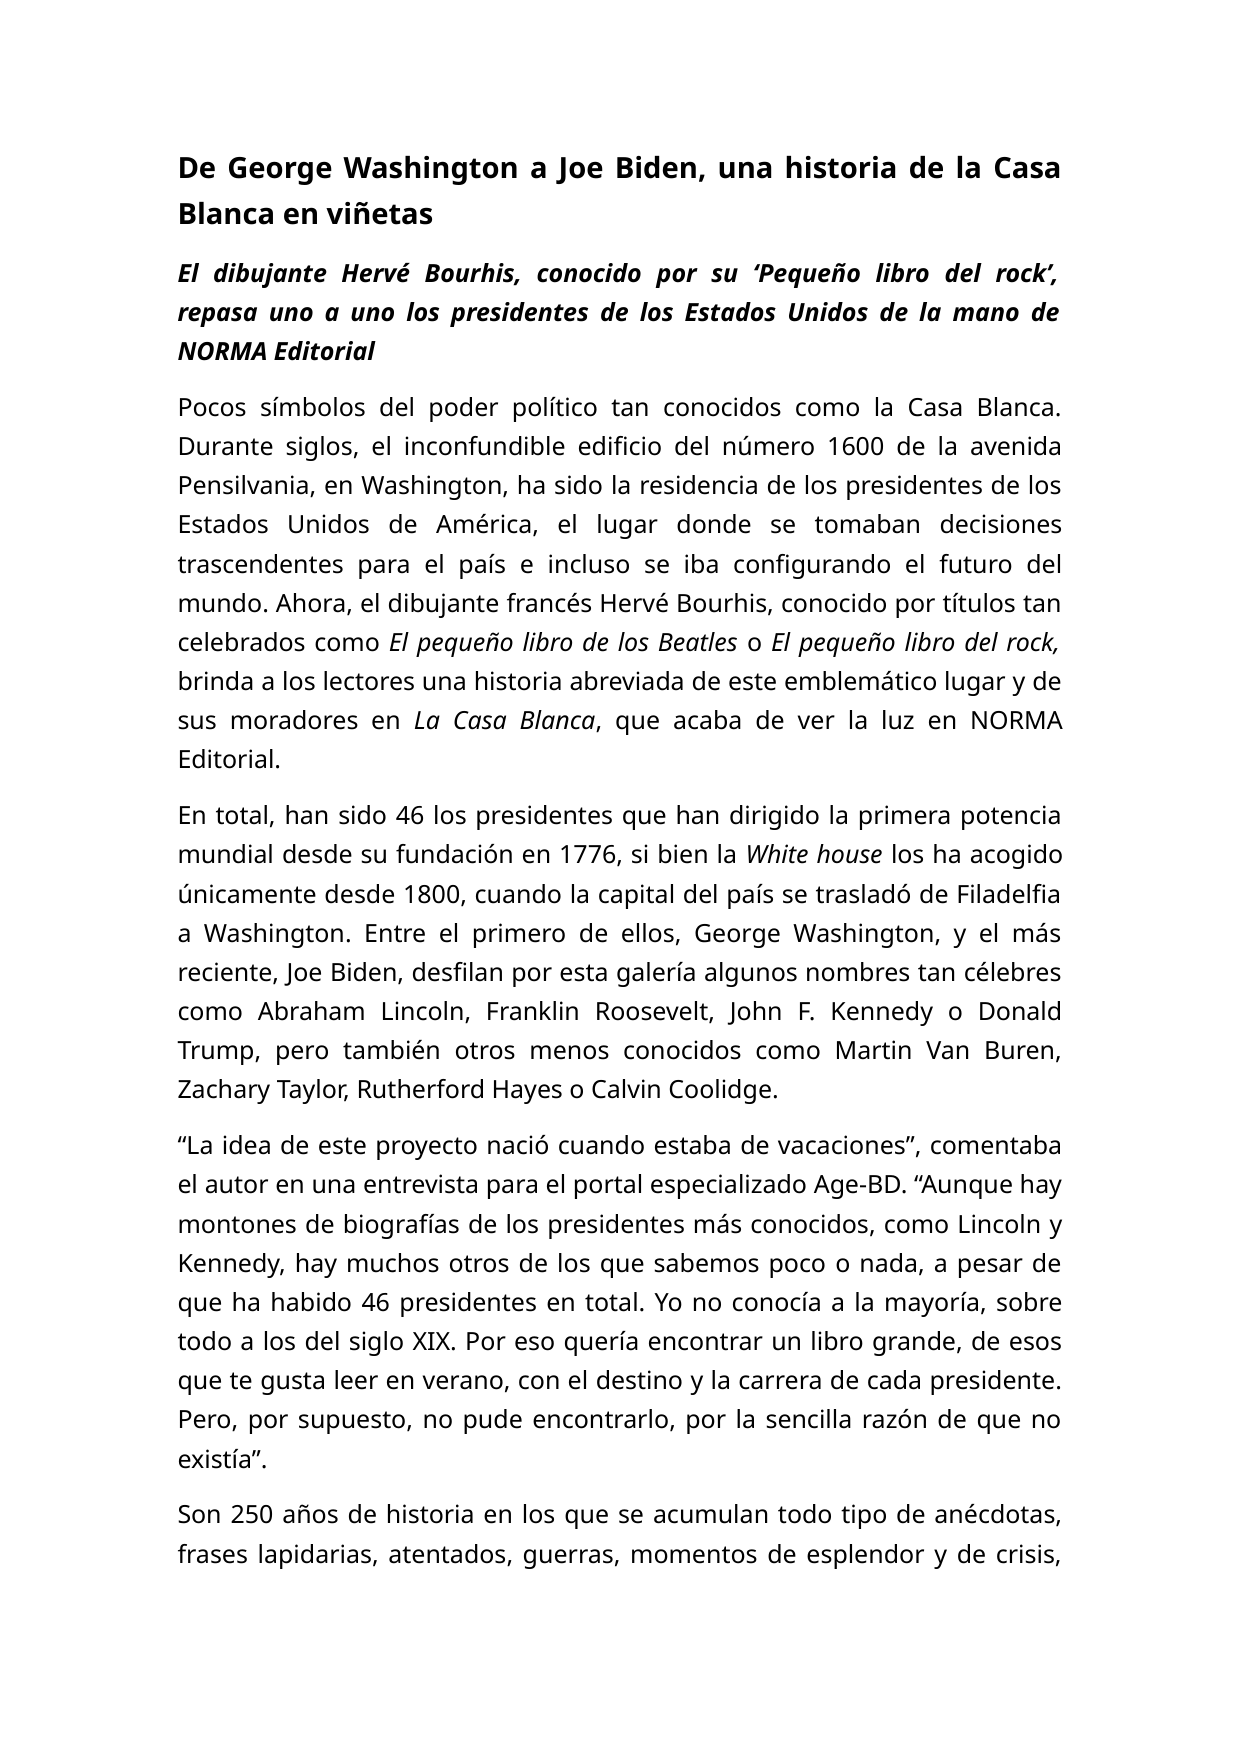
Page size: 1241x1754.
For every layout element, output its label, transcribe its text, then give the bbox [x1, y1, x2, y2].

text El dibujante Hervé Bourhis, conocido por su ‘Pequeño libro del rock’, repasa uno a uno los presidentes de los Estados Unidos de la mano de NORMA Editorial [177, 256, 1063, 368]
text Pocos símbolos del poder político tan conocidos como la Casa Blanca. Durante siglos, el inconfundible edificio del número 1600 de la avenida Pensilvania, en Washington, ha sido la residencia de los presidentes de los Estados Unidos de América, el lugar donde se tomaban decisiones trascendentes para el país e incluso se iba configurando el futuro del mundo. Ahora, el dibujante francés Hervé Bourhis, conocido por títulos tan celebrados como El pequeño libro de los Beatles o El pequeño libro del rock, brinda a los lectores una historia abreviada de este emblemático lugar y de sus moradores en La Casa Blanca, que acaba de ver la luz en NORMA Editorial. [177, 390, 1063, 776]
text “La idea de este proyecto nació cuando estaba de vacaciones”, comentaba el autor en una entrevista para el portal especializado Age-BD. “Aunque hay montones de biografías de los presidentes más conocidos, como Lincoln y Kennedy, hay muchos otros de los que sabemos poco o nada, a pesar de que ha habido 46 presidentes en total. Yo no conocía a la mayoría, sobre todo a los del siglo XIX. Por eso quería encontrar un libro grande, de esos que te gusta leer en verano, con el destino y la carrera de cada presidente. Pero, por supuesto, no pude encontrarlo, por la sencilla razón de que no existía”. [177, 1128, 1063, 1475]
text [177, 1497, 1063, 1570]
text De George Washington a Joe Biden, una historia de la Casa Blanca en viñetas [177, 148, 1063, 233]
text En total, han sido 46 los presidentes que han dirigido la primera potencia mundial desde su fundación en 1776, si bien la White house los ha acogido únicamente desde 1800, cuando la capital del país se trasladó de Filadelfia a Washington. Entre el primero de ellos, George Washington, y el más reciente, Joe Biden, desfilan por esta galería algunos nombres tan célebres como Abraham Lincoln, Franklin Roosevelt, John F. Kennedy o Donald Trump, pero también otros menos conocidos como Martin Van Buren, Zachary Taylor, Rutherford Hayes o Calvin Coolidge. [177, 798, 1063, 1106]
